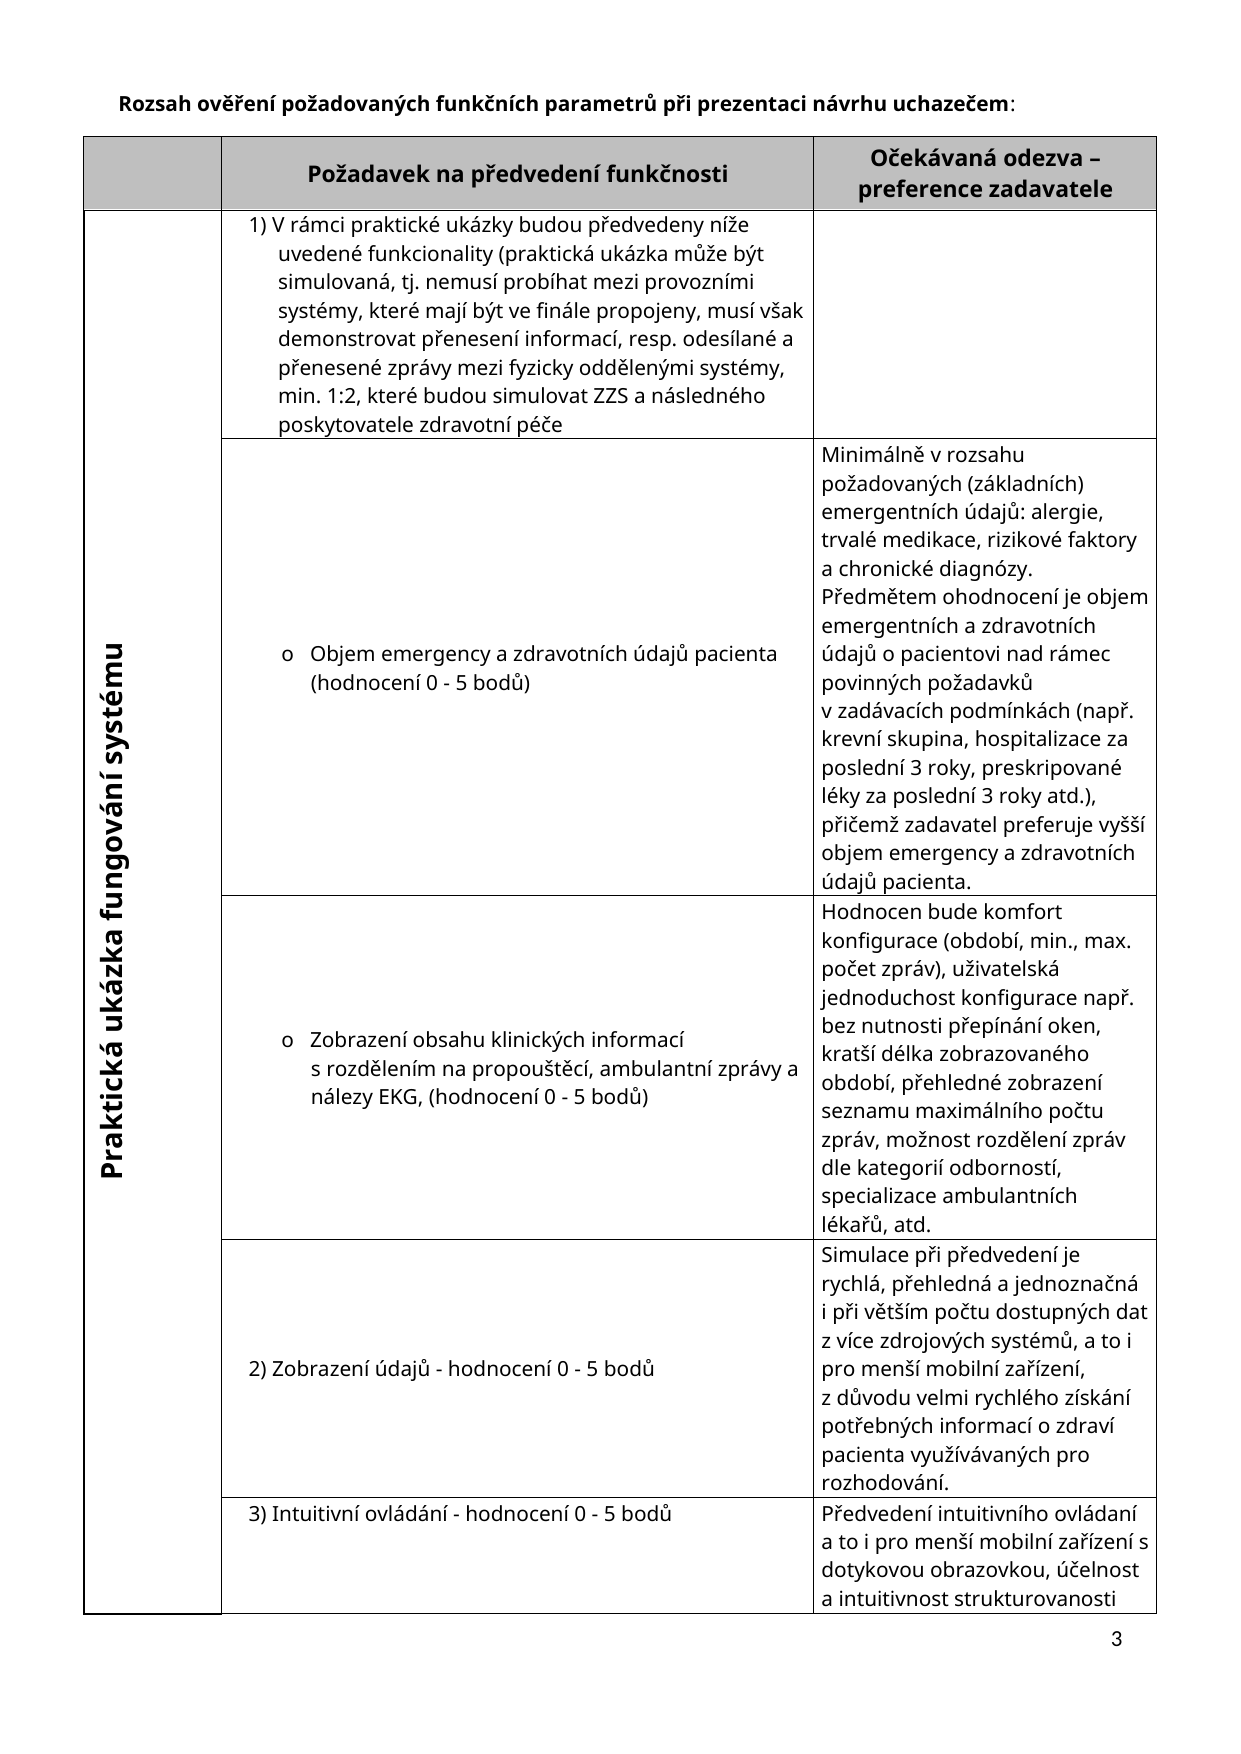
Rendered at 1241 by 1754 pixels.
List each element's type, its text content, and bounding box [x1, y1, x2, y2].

table_cell [814, 211, 1156, 438]
table_cell 2) Zobrazení údajů - hodnocení 0 - 5 bodů [222, 1240, 813, 1497]
table_cell Hodnocen bude komfort konfigurace (období, min., max. počet zpráv), uživatelská jednoduchost konfigurace např. bez nutnosti přepínání oken, kratší délka zobrazovaného období, přehledné zobrazení seznamu maximálního počtu zpráv, možnost rozdělení zpráv dle kategorií odborností, specializace ambulantních lékařů, atd. [814, 896, 1156, 1238]
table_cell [814, 1498, 1156, 1612]
table_cell 1) V rámci praktické ukázky budou předvedeny níže uvedené funkcionality (praktická ukázka může být simulovaná, tj. nemusí probíhat mezi provozními systémy, které mají být ve finále propojeny, musí však demonstrovat přenesení informací, resp. odesílané a přenesené zprávy mezi fyzicky oddělenými systémy, min. 1:2, které budou simulovat ZZS a následného poskytovatele zdravotní péče [222, 211, 813, 438]
table_cell o Zobrazení obsahu klinických informací s rozdělením na propouštěcí, ambulantní zprávy a nálezy EKG, (hodnocení 0 - 5 bodů) [222, 896, 813, 1238]
text Rozsah ověření požadovaných funkčních parametrů při prezentaci návrhu uchazečem: [118, 89, 1122, 117]
table_header Očekávaná odezva – preference zadavatele [814, 137, 1156, 209]
table_header Požadavek na předvedení funkčnosti [222, 137, 813, 209]
table_cell Simulace při předvedení je rychlá, přehledná a jednoznačná i při větším počtu dostupných dat z více zdrojových systémů, a to i pro menší mobilní zařízení, z důvodu velmi rychlého získání potřebných informací o zdraví pacienta využívávaných pro rozhodování. [814, 1240, 1156, 1497]
table_cell Praktická ukázka fungování systému [85, 211, 221, 1612]
table_cell o Objem emergency a zdravotních údajů pacienta (hodnocení 0 - 5 bodů) [222, 439, 813, 895]
table_header [84, 137, 221, 209]
table_cell Minimálně v rozsahu požadovaných (základních) emergentních údajů: alergie, trvalé medikace, rizikové faktory a chronické diagnózy. Předmětem ohodnocení je objem emergentních a zdravotních údajů o pacientovi nad rámec povinných požadavků v zadávacích podmínkách (např. krevní skupina, hospitalizace za poslední 3 roky, preskripované léky za poslední 3 roky atd.), přičemž zadavatel preferuje vyšší objem emergency a zdravotních údajů pacienta. [814, 439, 1156, 895]
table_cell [222, 1498, 813, 1612]
